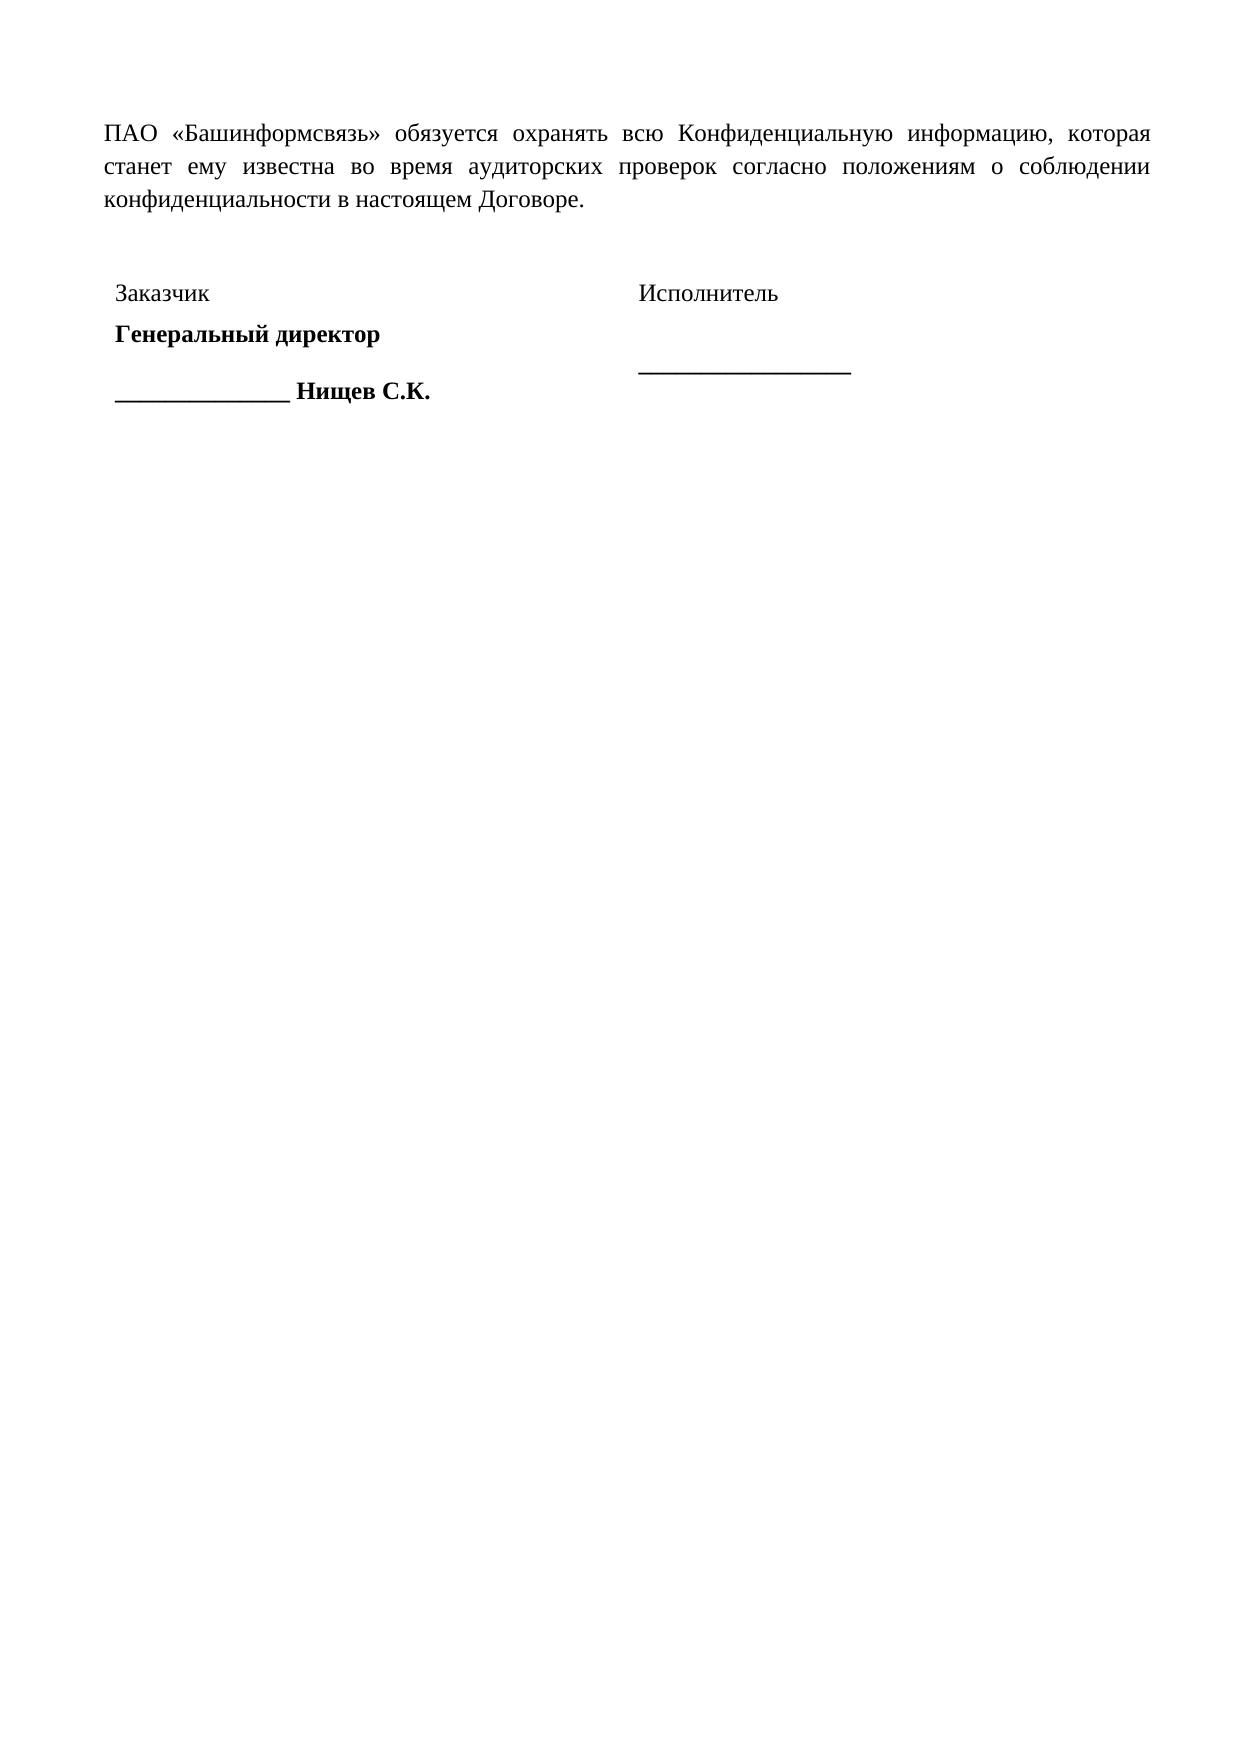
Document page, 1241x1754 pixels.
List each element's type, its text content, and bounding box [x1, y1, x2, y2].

table_header Исполнитель [627, 278, 1151, 319]
text ПАО «Башинформсвязь» обязуется охранять всю Конфиденциальную информацию, которая станет ему известна во время аудиторских проверок согласно положениям о соблюдении конфиденциальности в настоящем Договоре. [103, 118, 1152, 213]
table_cell _________________ [627, 319, 1151, 405]
table_cell Генеральный директор ______________ Нищев С.К. [104, 319, 627, 405]
table_header Заказчик [104, 278, 627, 319]
